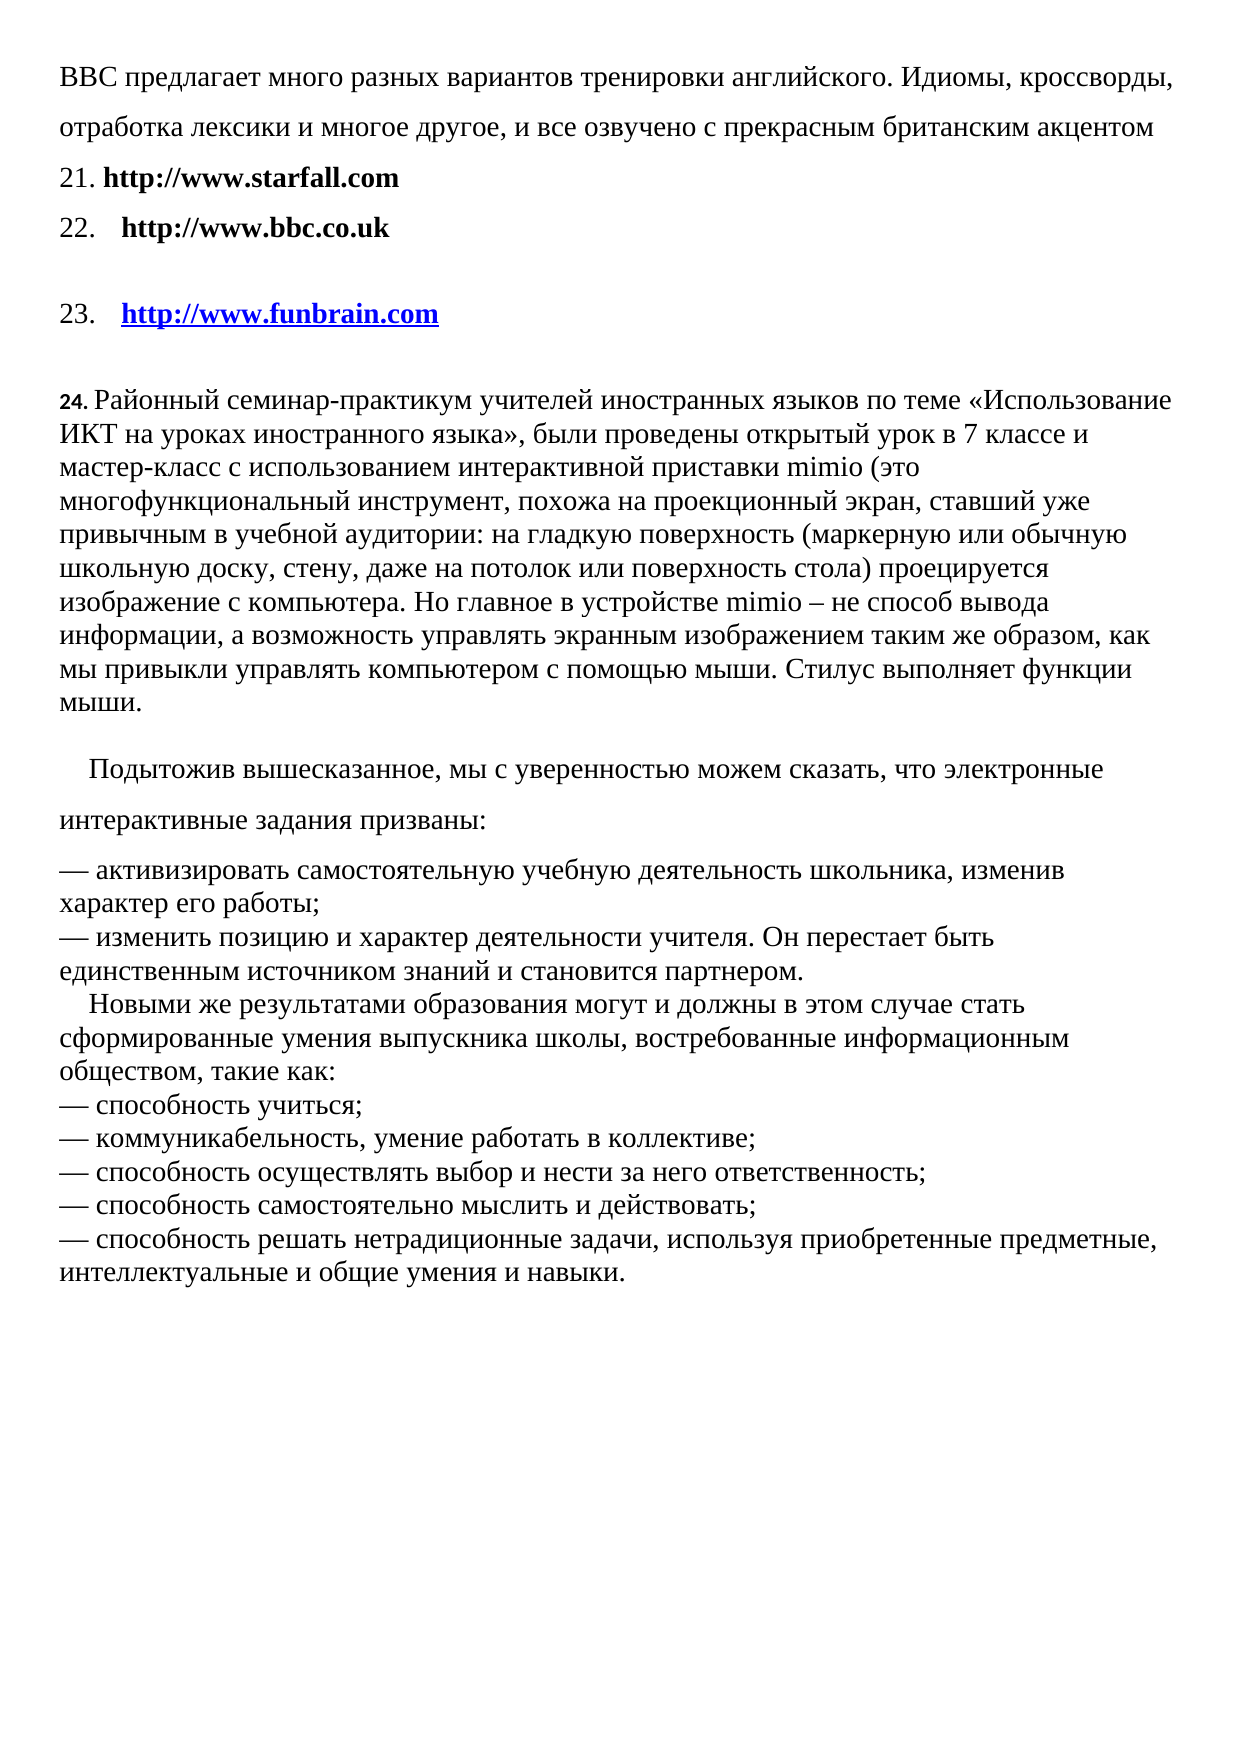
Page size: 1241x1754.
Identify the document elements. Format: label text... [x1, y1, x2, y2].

text — активизировать самостоятельную учебную деятельность школьника, изменив характер его работы; [59, 852, 1181, 919]
text — изменить позицию и характер деятельности учителя. Он перестает быть единственным источником знаний и становится партнером. [59, 919, 1181, 986]
text — способность решать нетрадиционные задачи, используя приобретенные предметные, интеллектуальные и общие умения и навыки. [59, 1221, 1181, 1288]
text — способность учиться; [59, 1087, 1181, 1120]
text — способность самостоятельно мыслить и действовать; [59, 1187, 1181, 1221]
text 24. Районный семинар-практикум учителей иностранных языков по теме «Использование ИКТ на уроках иностранного языка», были проведены открытый урок в 7 классе и мастер-класс с использованием интерактивной приставки mimio (это многофункциональный инструмент, похожа на проекционный экран, ставший уже привычным в учебной аудитории: на гладкую поверхность (маркерную или обычную школьную доску, стену, даже на потолок или поверхность стола) проецируется изображение с компьютера. Но главное в устройстве mimio – не способ вывода информации, а возможность управлять экранным изображением таким же образом, как мы привыкли управлять компьютером с помощью мыши. Стилус выполняет функции мыши. [59, 382, 1181, 718]
text 22. http://www.bbc.co.uk [59, 210, 1181, 243]
text — коммуникабельность, умение работать в коллективе; [59, 1120, 1181, 1154]
text Новыми же результатами образования могут и должны в этом случае стать сформированные умения выпускника школы, востребованные информационным обществом, такие как: [59, 986, 1181, 1087]
text 23. http://www.funbrain.com [59, 296, 1181, 330]
text 21. http://www.starfall.com [59, 160, 1181, 193]
text Подытожив вышесказанное, мы с уверенностью можем сказать, что электронные интерактивные задания призваны: [59, 751, 1181, 835]
text — способность осуществлять выбор и нести за него ответственность; [59, 1154, 1181, 1187]
text BBC предлагает много разных вариантов тренировки английского. Идиомы, кроссворды, отработка лексики и многое другое, и все озвучено с прекрасным британским акцентом [59, 59, 1181, 143]
